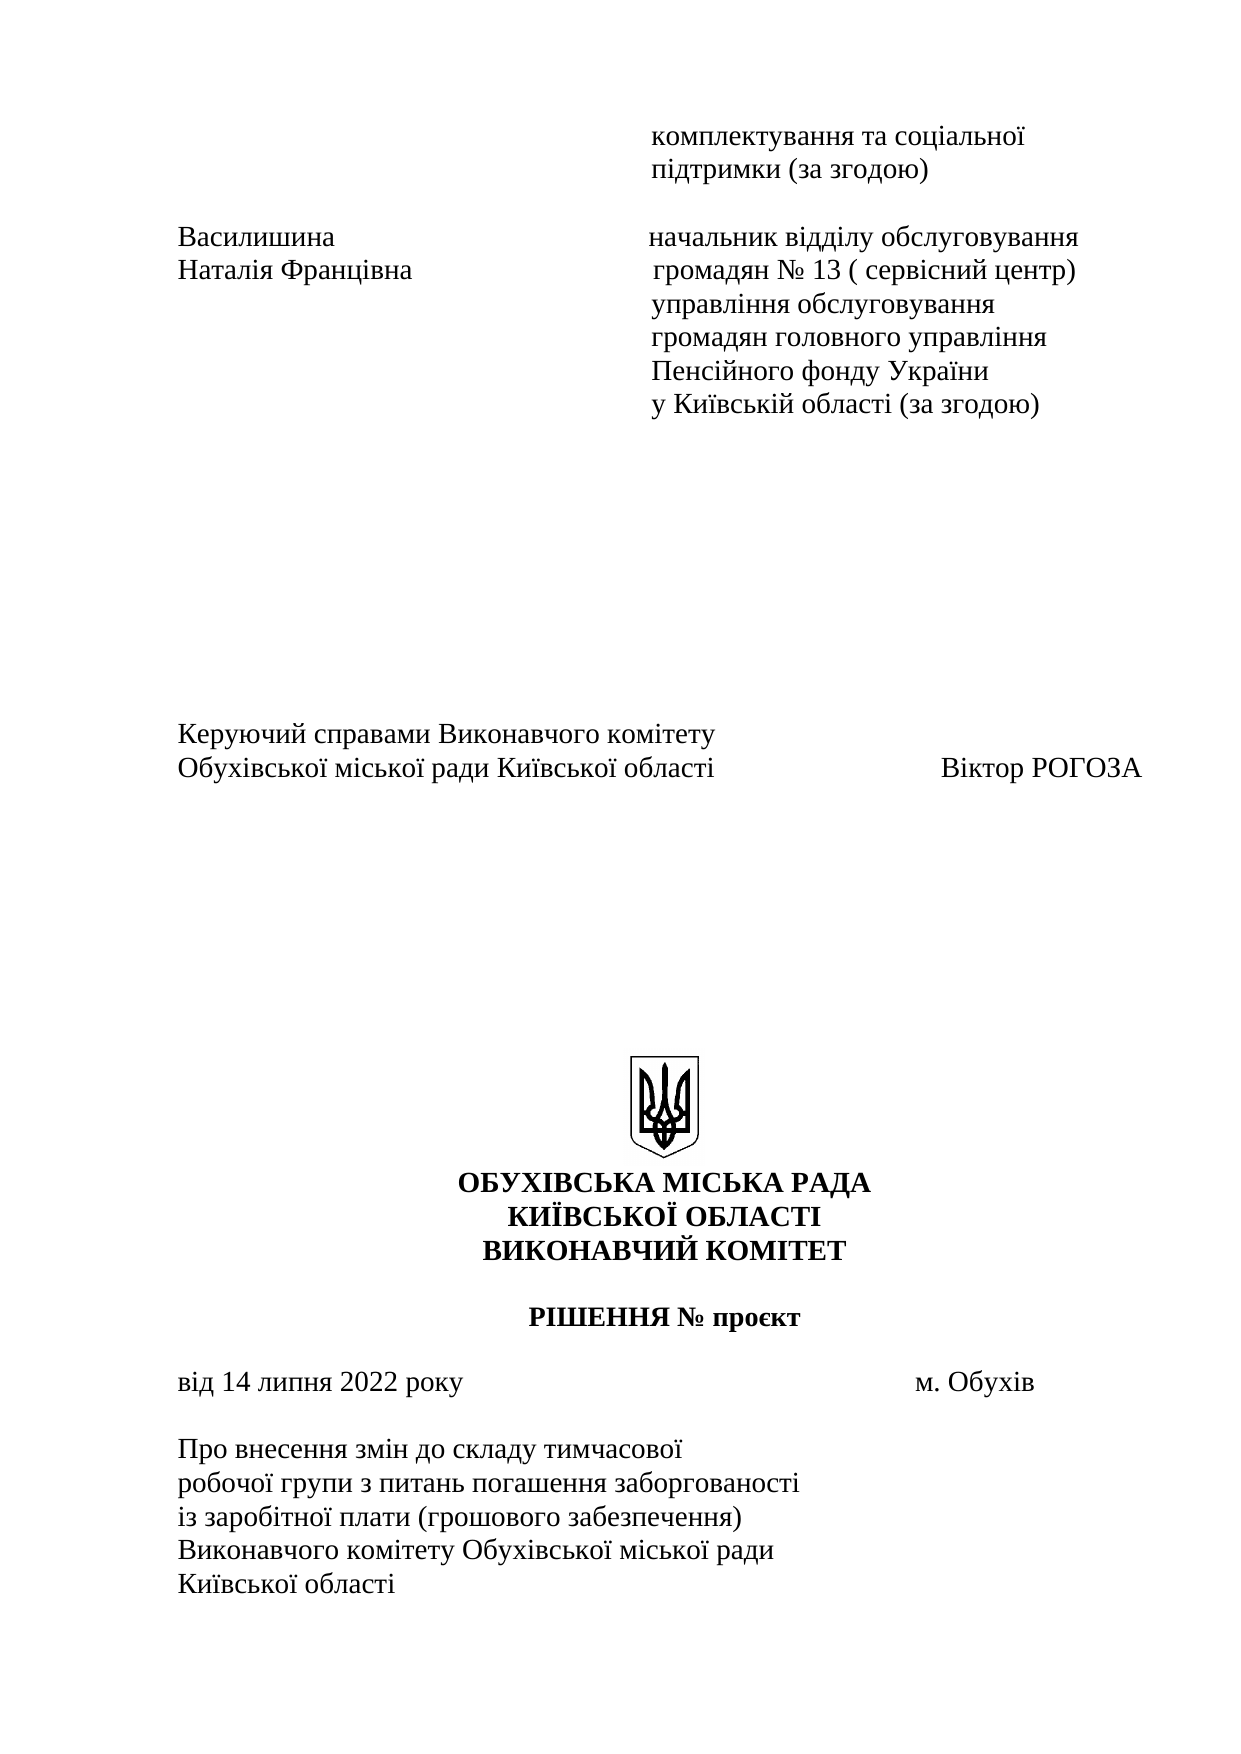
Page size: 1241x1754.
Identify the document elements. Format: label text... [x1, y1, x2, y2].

text Пенсійного фонду України [177, 353, 1152, 386]
text Про внесення змін до складу тимчасової [177, 1432, 1152, 1465]
text громадян головного управління [177, 319, 1152, 353]
text підтримки (за згодою) [177, 152, 1152, 185]
text Київської області [177, 1566, 1152, 1599]
text Василишина начальник відділу обслуговування [177, 219, 1152, 252]
text робочої групи з питань погашення заборгованості [177, 1465, 1152, 1499]
text Наталія Францівна громадян № 13 ( сервісний центр) [177, 252, 1152, 286]
text КИЇВСЬКОЇ ОБЛАСТІ [177, 1199, 1152, 1233]
text Виконавчого комітету Обухівської міської ради [177, 1532, 1152, 1566]
text із заробітної плати (грошового забезпечення) [177, 1499, 1152, 1532]
text управління обслуговування [177, 286, 1152, 319]
text РІШЕННЯ № проєкт [177, 1300, 1152, 1332]
text Керуючий справами Виконавчого комітету [177, 716, 1152, 750]
subtitle ОБУХІВСЬКА МІСЬКА РАДА [177, 1166, 1152, 1199]
text від 14 липня 2022 року м. Обухів [177, 1364, 1152, 1398]
text ВИКОНАВЧИЙ КОМІТЕТ [177, 1233, 1152, 1266]
text Обухівської міської ради Київської області Віктор РОГОЗА [177, 750, 1152, 783]
text комплектування та соціальної [177, 118, 1152, 152]
text у Київській області (за згодою) [177, 386, 1152, 420]
